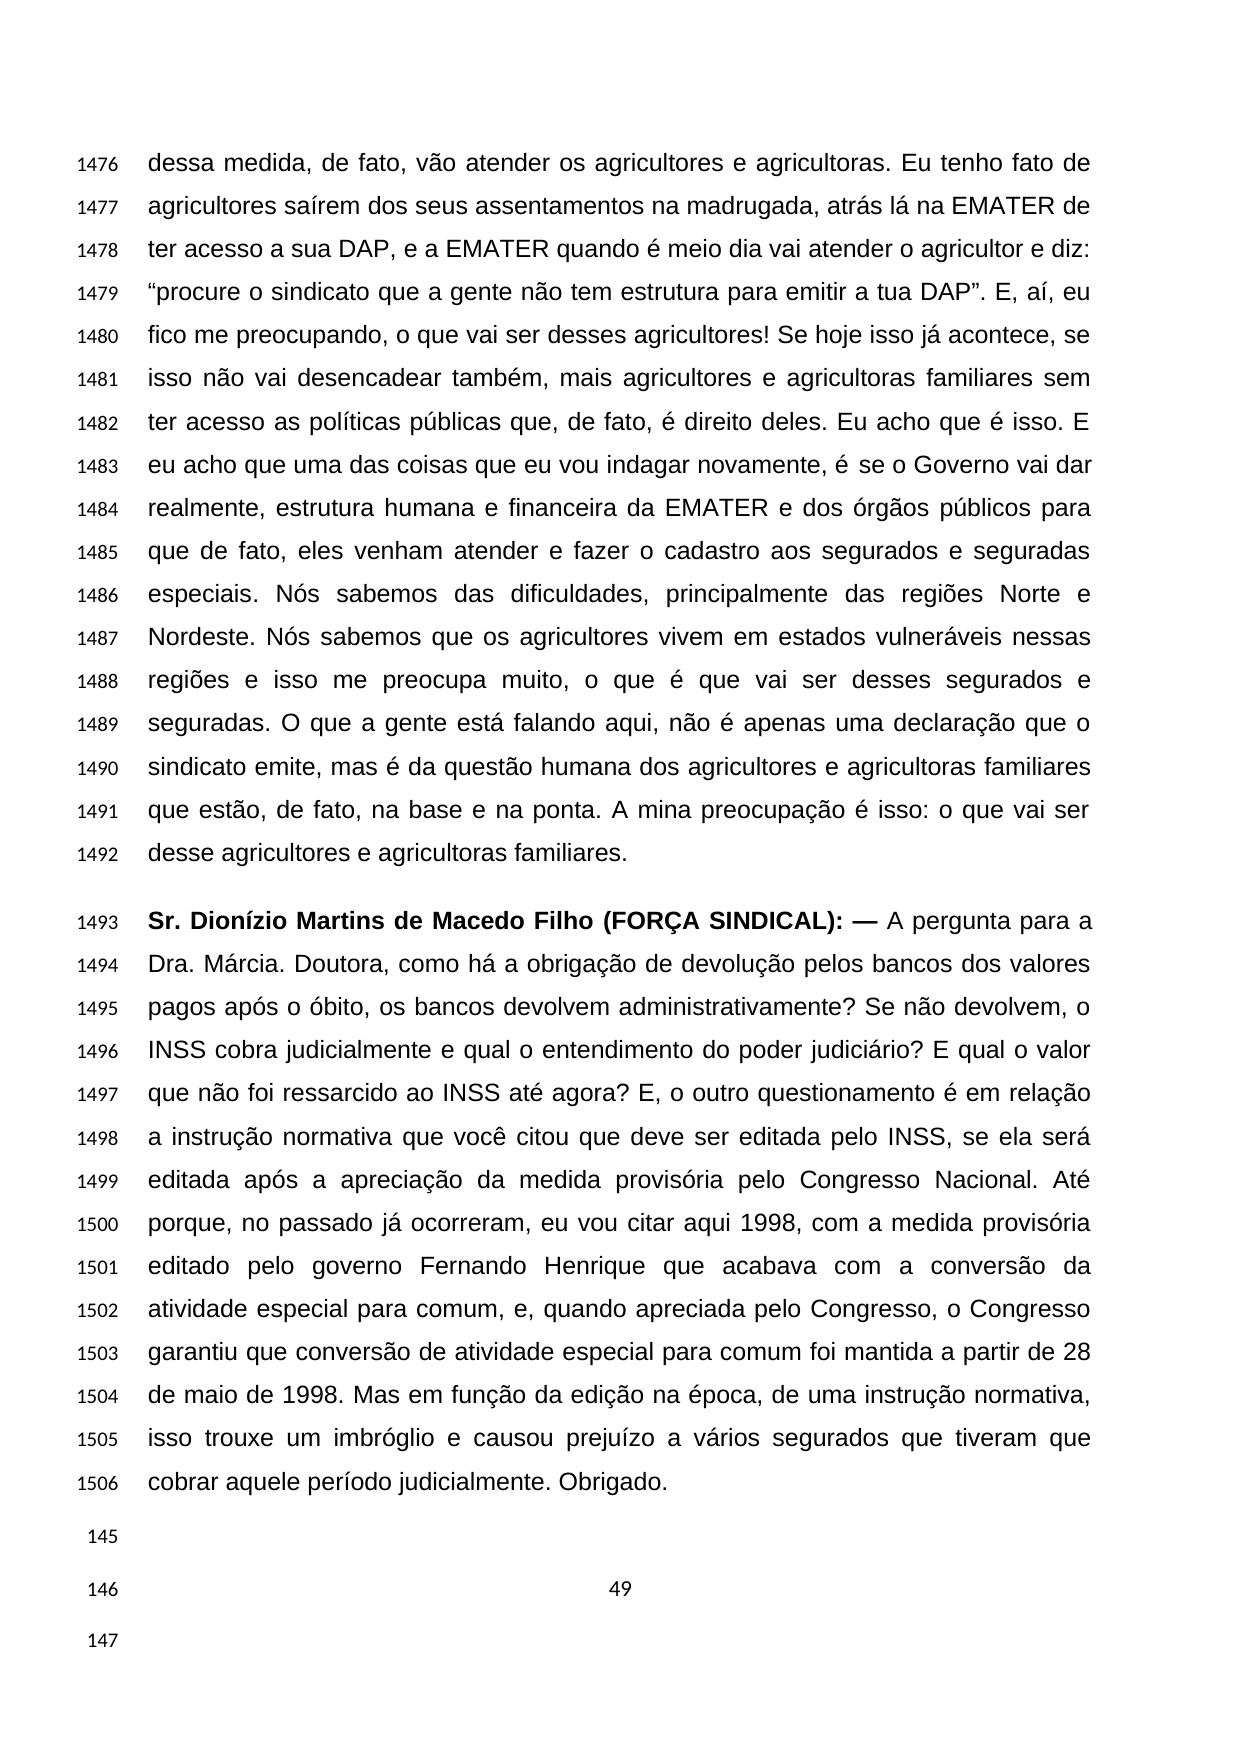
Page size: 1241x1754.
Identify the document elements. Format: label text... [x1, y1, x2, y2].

text Sr. Dionízio Martins de Macedo Filho (FORÇA SINDICAL): — A pergunta para a Dra. Márcia. Doutora, como há a obrigação de devolução pelos bancos dos valores pagos após o óbito, os bancos devolvem administrativamente? Se não devolvem, o INSS cobra judicialmente e qual o entendimento do poder judiciário? E qual o valor que não foi ressarcido ao INSS até agora? E, o outro questionamento é em relação a instrução normativa que você citou que deve ser editada pelo INSS, se ela será editada após a apreciação da medida provisória pelo Congresso Nacional. Até porque, no passado já ocorreram, eu vou citar aqui 1998, com a medida provisória editado pelo governo Fernando Henrique que acabava com a conversão da atividade especial para comum, e, quando apreciada pelo Congresso, o Congresso garantiu que conversão de atividade especial para comum foi mantida a partir de 28 de maio de 1998. Mas em função da edição na época, de uma instrução normativa, isso trouxe um imbróglio e causou prejuízo a vários segurados que tiveram que cobrar aquele período judicialmente. Obrigado. [148, 906, 1092, 1495]
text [148, 148, 1092, 866]
